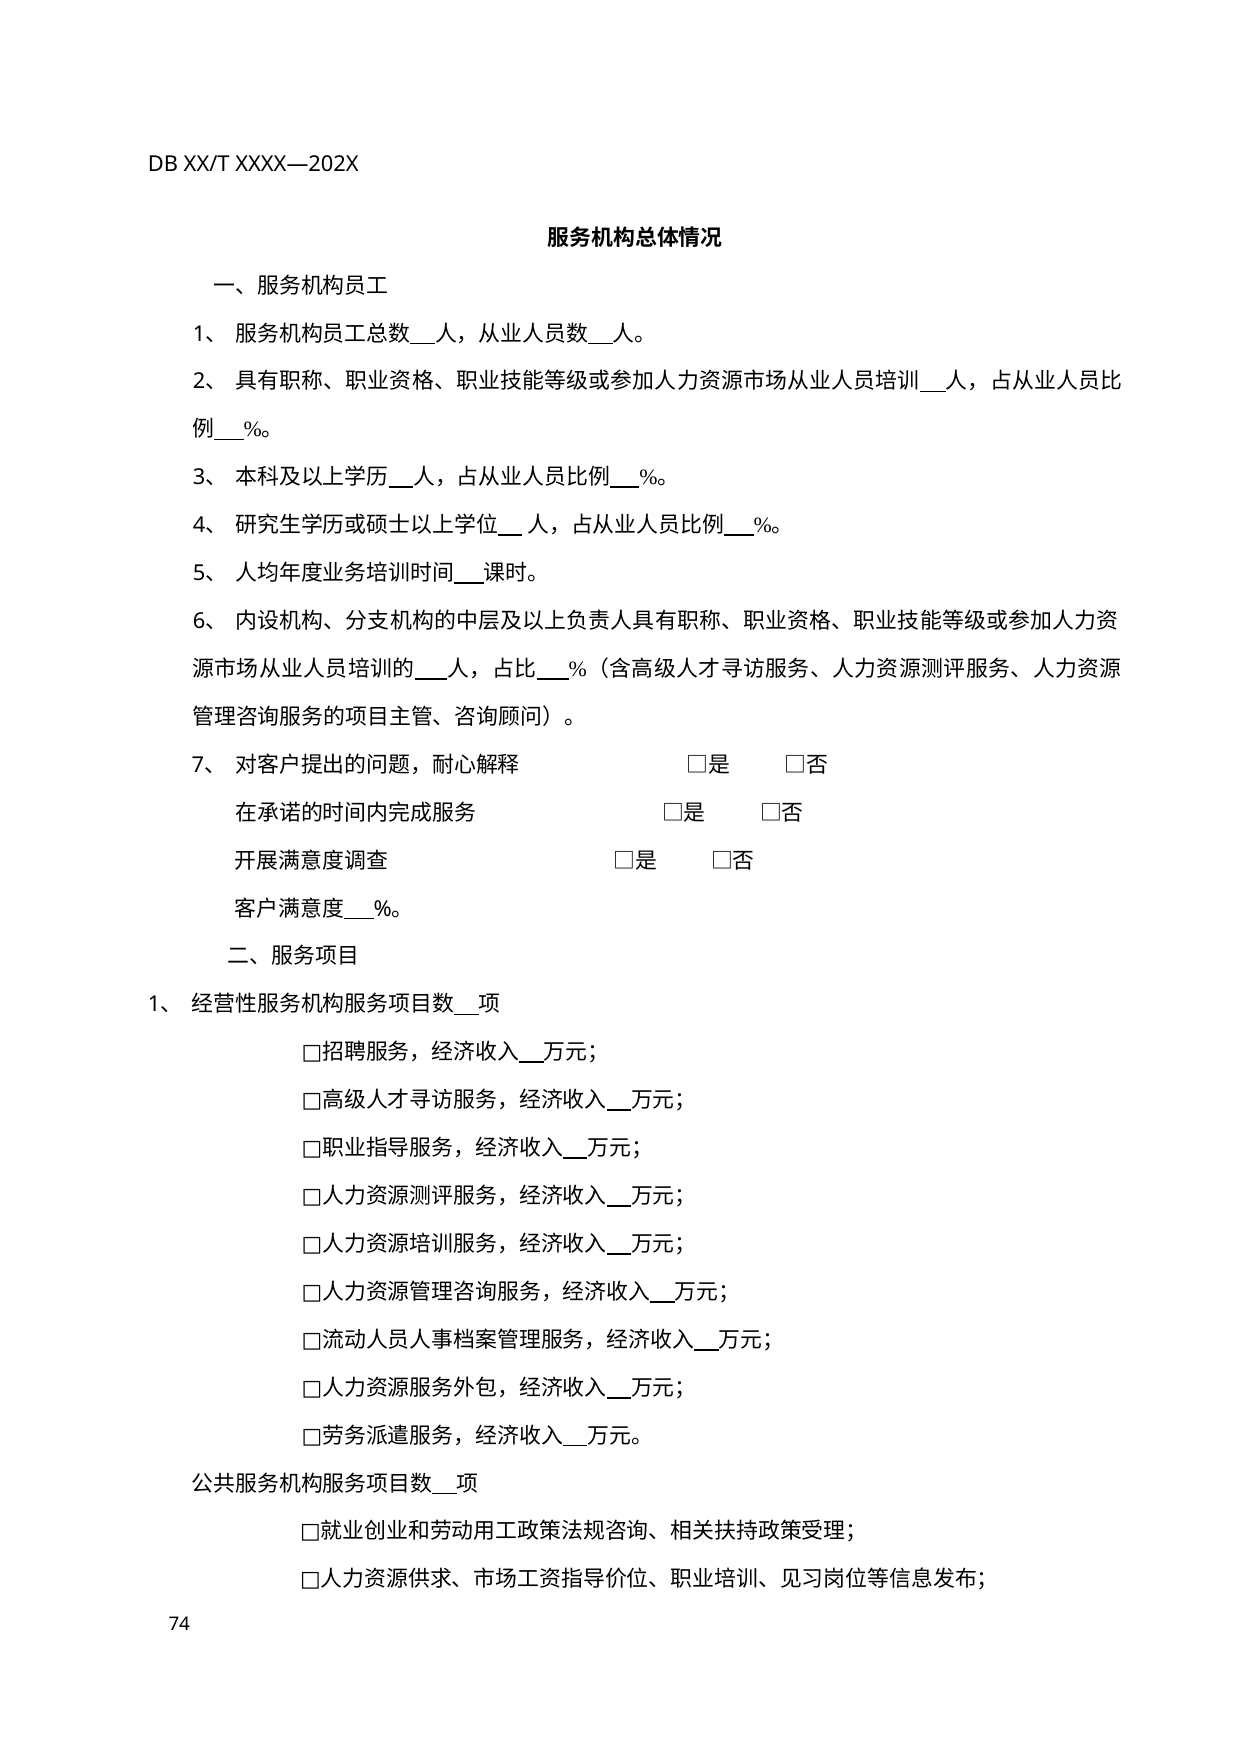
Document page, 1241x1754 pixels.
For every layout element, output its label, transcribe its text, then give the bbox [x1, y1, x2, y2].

list 具有职称、职业资格、职业技能等级或参加人力资源市场从业人员培训 人，占从业人员比例 %。 [192, 351, 1122, 446]
text □人力资源服务外包，经济收入 万元； [281, 1357, 1122, 1405]
text 开展满意度调查 □是 □否 [213, 830, 1122, 878]
list 经营性服务机构服务项目数 项 [148, 973, 1122, 1021]
text □就业创业和劳动用工政策法规咨询、相关扶持政策受理； [279, 1501, 1122, 1548]
text □人力资源测评服务，经济收入 万元； [281, 1165, 1122, 1213]
list 服务机构员工总数 人，从业人员数 人。 [192, 303, 1122, 351]
text 客户满意度 %。 [213, 878, 1122, 926]
list 人均年度业务培训时间 课时。 [192, 542, 1122, 590]
text □劳务派遣服务，经济收入 万元。 [281, 1405, 1122, 1453]
list 本科及以上学历 人，占从业人员比例 %。 [192, 446, 1122, 494]
text 一、服务机构员工 [148, 255, 1122, 303]
list 内设机构、分支机构的中层及以上负责人具有职称、职业资格、职业技能等级或参加人力资源市场从业人员培训的 人，占比 %（含高级人才寻访服务、人力资源测评服务、人力资源管理咨询服务的项目主管、咨询顾问）。 [192, 590, 1122, 734]
text □高级人才寻访服务，经济收入 万元； [281, 1069, 1122, 1117]
text 二、服务项目 [207, 926, 1122, 973]
list 对客户提出的问题，耐心解释 □是 □否 [191, 734, 1122, 782]
text 服务机构总体情况 [148, 207, 1122, 255]
text □职业指导服务，经济收入 万元； [281, 1117, 1122, 1165]
text □流动人员人事档案管理服务，经济收入 万元； [281, 1309, 1122, 1357]
text 公共服务机构服务项目数 项 [148, 1453, 1122, 1501]
text □人力资源供求、市场工资指导价位、职业培训、见习岗位等信息发布； [279, 1548, 1122, 1596]
list 研究生学历或硕士以上学位 人，占从业人员比例 %。 [192, 494, 1122, 542]
text 在承诺的时间内完成服务 □是 □否 [148, 782, 1122, 830]
text □招聘服务，经济收入 万元； [281, 1021, 1122, 1069]
text □人力资源管理咨询服务，经济收入 万元； [281, 1261, 1122, 1309]
text □人力资源培训服务，经济收入 万元； [281, 1213, 1122, 1261]
